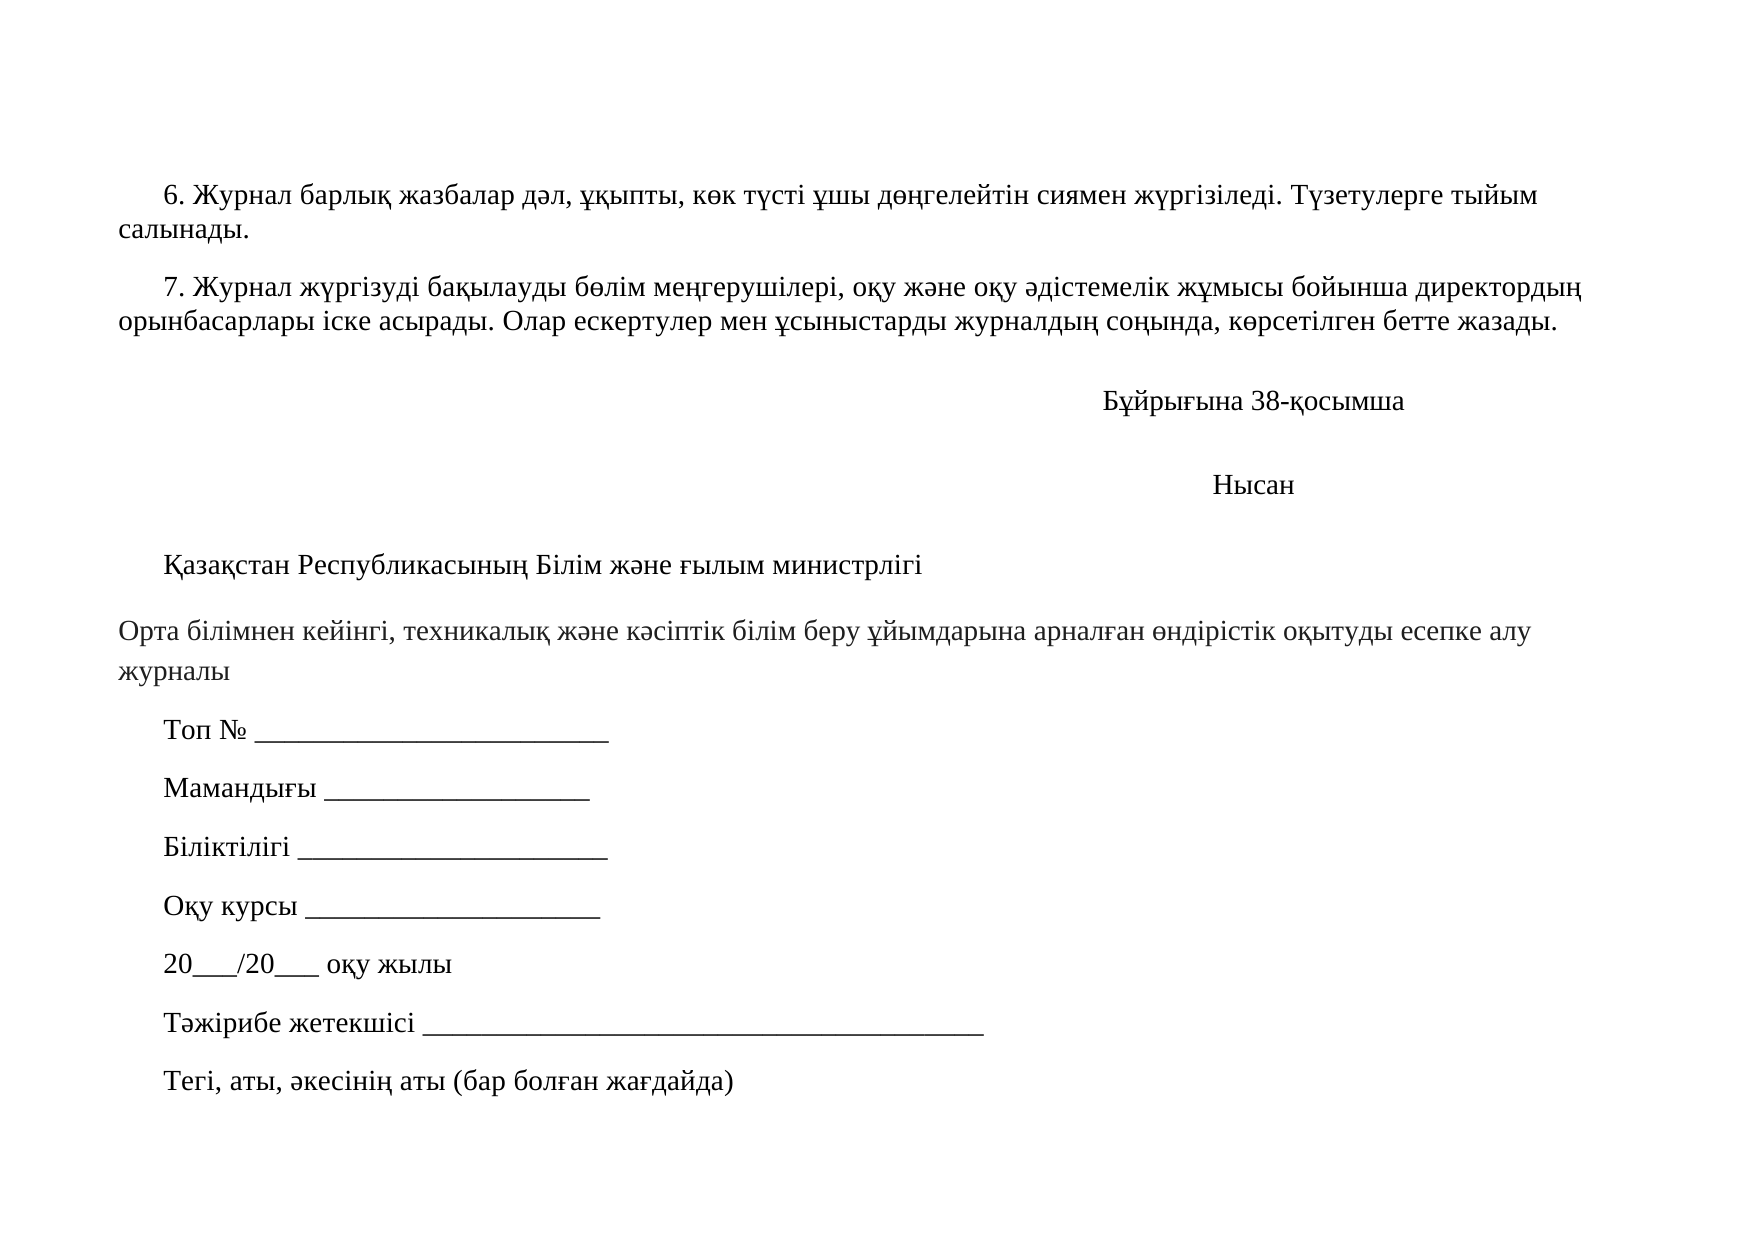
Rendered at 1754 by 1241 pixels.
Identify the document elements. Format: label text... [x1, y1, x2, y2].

text Тегі, аты, әкесінің аты (бар болған жағдайда) [118, 1063, 1636, 1097]
text Оқу курсы ____________________ [118, 888, 1636, 921]
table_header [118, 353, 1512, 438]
text Орта білімнен кейінгі, техникалық және кәсіптік білім беру ұйымдарына арналған өндірістік оқытуды есепке алу журналы [118, 606, 1636, 687]
text 20___/20___ оқу жылы [118, 946, 1636, 980]
text Мамандығы __________________ [118, 771, 1636, 804]
text Қазақстан Республикасының Білім және ғылым министрлігі [118, 547, 1636, 581]
text 7. Журнал жүргізуді бақылауды бөлім меңгерушілері, оқу және оқу әдістемелік жұмысы бойынша директордың орынбасарлары іске асырады. Олар ескертулер мен ұсыныстарды журналдың соңында, көрсетілген бетте жазады. [118, 269, 1636, 336]
text Біліктілігі _____________________ [118, 829, 1636, 863]
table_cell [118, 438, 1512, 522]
text Топ № ________________________ [118, 712, 1636, 746]
text 6. Журнал барлық жазбалар дәл, ұқыпты, көк түсті ұшы дөңгелейтін сиямен жүргізіледі. Түзетулерге тыйым салынады. [118, 177, 1636, 244]
text Тәжірибе жетекшісі ______________________________________ [118, 1005, 1636, 1038]
